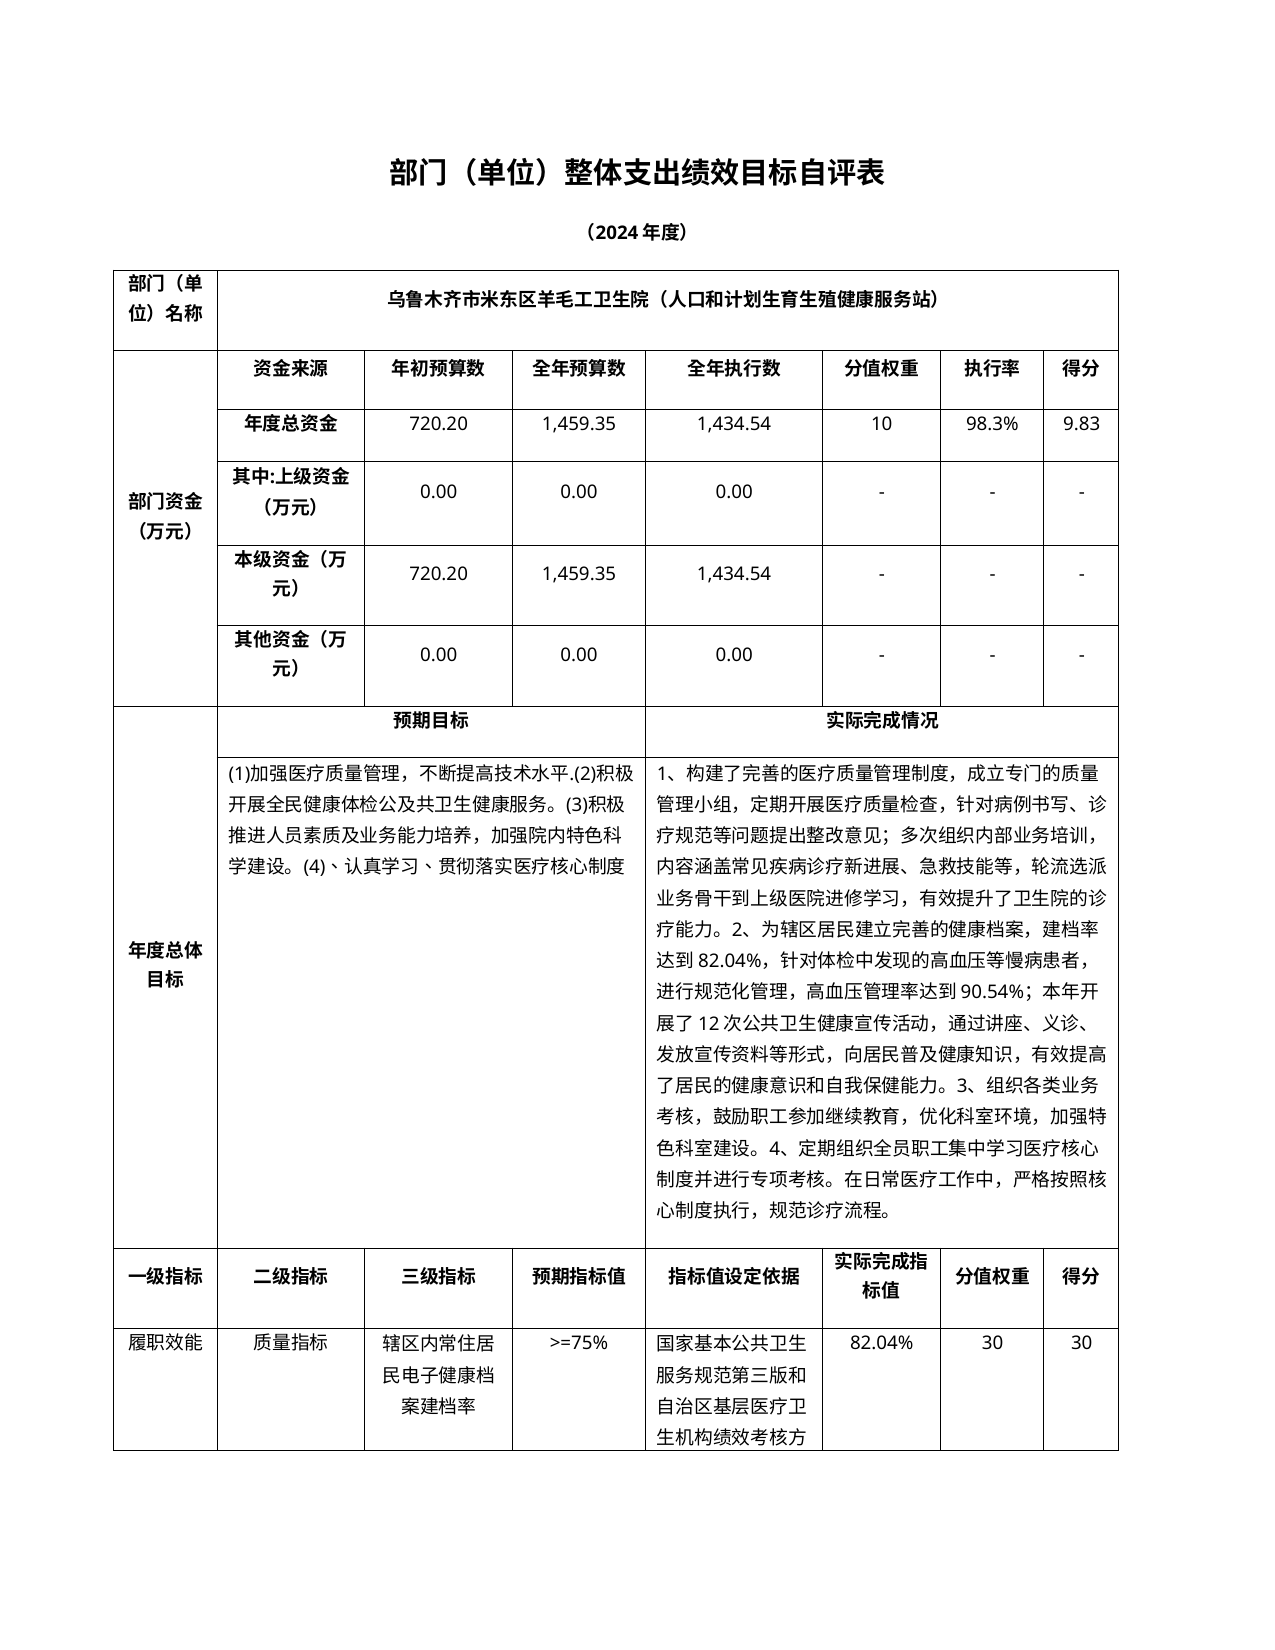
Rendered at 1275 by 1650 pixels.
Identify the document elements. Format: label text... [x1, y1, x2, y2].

table_cell 0.00 [646, 462, 822, 545]
table_cell 年度总体目标 [114, 707, 217, 1247]
table_cell 质量指标 [218, 1329, 364, 1450]
table_cell - [941, 462, 1043, 545]
table_cell 0.00 [365, 626, 512, 706]
table_cell - [1044, 462, 1118, 545]
table_cell 三级指标 [365, 1249, 512, 1328]
table_cell - [1044, 546, 1118, 625]
table_cell 二级指标 [218, 1249, 364, 1328]
table_cell 得分 [1044, 1249, 1118, 1328]
table_cell 履职效能 [114, 1329, 217, 1450]
table_cell - [823, 546, 940, 625]
table_cell 720.20 [365, 546, 512, 625]
table_cell - [823, 626, 940, 706]
table_cell - [823, 462, 940, 545]
table_cell 本级资金（万元） [218, 546, 364, 625]
table_cell 0.00 [513, 462, 645, 545]
table_cell 实际完成情况 [646, 707, 1118, 757]
table_cell 1、构建了完善的医疗质量管理制度，成立专门的质量管理小组，定期开展医疗质量检查，针对病例书写、诊疗规范等问题提出整改意见；多次组织内部业务培训，内容涵盖常见疾病诊疗新进展、急救技能等，轮流选派业务骨干到上级医院进修学习，有效提升了卫生院的诊疗能力。2、为辖区居民建立完善的健康档案，建档率达到82.04%，针对体检中发现的高血压等慢病患者，进行规范化管理，高血压管理率达到90.54%；本年开展了12次公共卫生健康宣传活动，通过讲座、义诊、发放宣传资料等形式，向居民普及健康知识，有效提高了居民的健康意识和自我保健能力。3、组织各类业务考核，鼓励职工参加继续教育，优化科室环境，加强特色科室建设。4、定期组织全员职工集中学习医疗核心制度并进行专项考核。在日常医疗工作中，严格按照核心制度执行，规范诊疗流程。 [646, 758, 1118, 1247]
table_cell - [1044, 626, 1118, 706]
table_cell - [941, 626, 1043, 706]
table_cell 82.04% [823, 1329, 940, 1450]
table_cell 1,459.35 [513, 546, 645, 625]
text 部门（单位）整体支出绩效目标自评表 [187, 150, 1087, 192]
table_cell 指标值设定依据 [646, 1249, 822, 1328]
table_cell 实际完成指标值 [823, 1249, 940, 1328]
table_cell 年初预算数 [365, 351, 512, 409]
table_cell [646, 1329, 822, 1450]
table_cell 其中:上级资金（万元） [218, 462, 364, 545]
table_cell (1)加强医疗质量管理，不断提高技术水平.(2)积极开展全民健康体检公及共卫生健康服务。(3)积极推进人员素质及业务能力培养，加强院内特色科学建设。(4)、认真学习、贯彻落实医疗核心制度 [218, 758, 645, 1247]
table_cell 9.83 [1044, 410, 1118, 461]
table_cell 分值权重 [941, 1249, 1043, 1328]
table_cell 0.00 [646, 626, 822, 706]
table_cell 资金来源 [218, 351, 364, 409]
table_cell 全年预算数 [513, 351, 645, 409]
table_cell 0.00 [365, 462, 512, 545]
table_cell 年度总资金 [218, 410, 364, 461]
table_cell - [941, 546, 1043, 625]
table_cell >=75% [513, 1329, 645, 1450]
table_cell 1,434.54 [646, 410, 822, 461]
table_cell 720.20 [365, 410, 512, 461]
table_cell 一级指标 [114, 1249, 217, 1328]
table_cell 其他资金（万元） [218, 626, 364, 706]
table_cell 1,459.35 [513, 410, 645, 461]
text （2024年度） [187, 219, 1087, 245]
table_cell 得分 [1044, 351, 1118, 409]
table_cell 0.00 [513, 626, 645, 706]
table_cell 执行率 [941, 351, 1043, 409]
table_cell 辖区内常住居民电子健康档案建档率 [365, 1329, 512, 1450]
table_cell 10 [823, 410, 940, 461]
table_cell 1,434.54 [646, 546, 822, 625]
table_header 乌鲁木齐市米东区羊毛工卫生院（人口和计划生育生殖健康服务站） [218, 271, 1118, 350]
table_cell 30 [1044, 1329, 1118, 1450]
table_cell 预期指标值 [513, 1249, 645, 1328]
table_cell 30 [941, 1329, 1043, 1450]
table_cell 部门资金（万元） [114, 351, 217, 706]
table_cell 预期目标 [218, 707, 645, 757]
table_cell 分值权重 [823, 351, 940, 409]
table_header 部门（单位）名称 [114, 271, 217, 350]
table_cell 98.3% [941, 410, 1043, 461]
table_cell 全年执行数 [646, 351, 822, 409]
